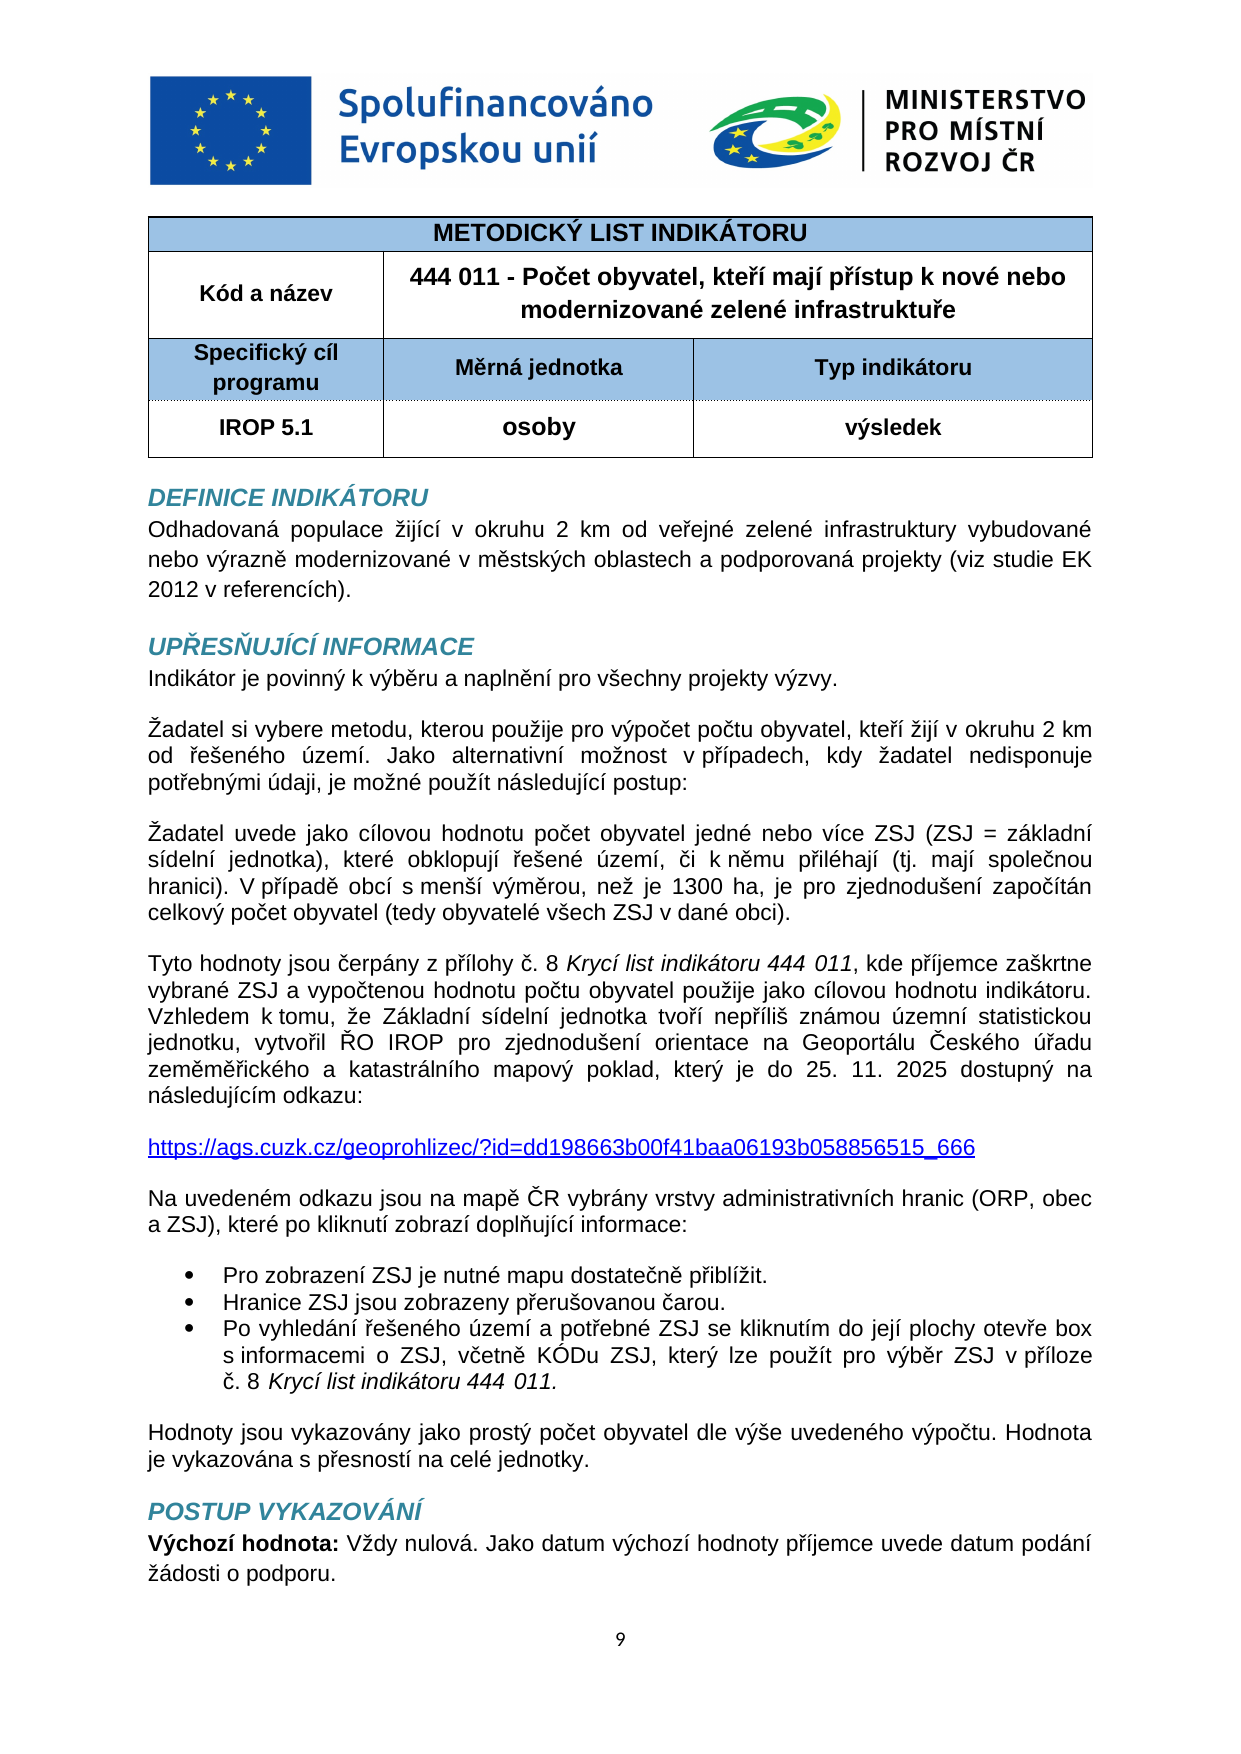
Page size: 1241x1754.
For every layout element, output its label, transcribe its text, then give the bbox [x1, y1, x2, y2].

text Na uvedeném odkazu jsou na mapě ČR vybrány vrstvy administrativních hranic (ORP, obec a ZSJ), které po kliknutí zobrazí doplňující informace: [148, 1185, 1093, 1237]
list Pro zobrazení ZSJ je nutné mapu dostatečně přiblížit. [185, 1262, 1093, 1289]
picture [147, 73, 1093, 188]
list Po vyhledání řešeného území a potřebné ZSJ se kliknutím do její plochy otevře box s informacemi o ZSJ, včetně KÓDu ZSJ, který lze použít pro výběr ZSJ v příloze č. 8 Krycí list indikátoru 444 011. [185, 1315, 1093, 1394]
table_cell Kód a název [149, 252, 383, 338]
table_cell 444 011 - Počet obyvatel, kteří mají přístup k nové nebo modernizované zelené infrastruktuře [384, 252, 1092, 338]
text https://ags.cuzk.cz/geoprohlizec/?id=dd198663b00f41baa06193b058856515_666 [148, 1133, 1093, 1160]
table_cell IROP 5.1 [149, 400, 383, 457]
text Žadatel si vybere metodu, kterou použije pro výpočet počtu obyvatel, kteří žijí v okruhu 2 km od řešeného území. Jako alternativní možnost v případech, kdy žadatel nedisponuje potřebnými údaji, je možné použít následující postup: [148, 716, 1093, 795]
text Hodnoty jsou vykazovány jako prostý počet obyvatel dle výše uvedeného výpočtu. Hodnota je vykazována s přesností na celé jednotky. [148, 1419, 1093, 1472]
table_cell výsledek [694, 400, 1092, 457]
text Odhadovaná populace žijící v okruhu 2 km od veřejné zelené infrastruktury vybudované nebo výrazně modernizované v městských oblastech a podporovaná projekty (viz studie EK 2012 v referencích). [148, 516, 1093, 603]
text Definice indikátoru [148, 483, 1093, 512]
text postup vykazování [148, 1497, 1093, 1526]
table_cell Měrná jednotka [384, 339, 693, 400]
table_cell Specifický cíl programu [149, 339, 383, 400]
table_cell osoby [384, 400, 693, 457]
text Upřesňující informace [148, 631, 1093, 660]
text Výchozí hodnota: Vždy nulová. Jako datum výchozí hodnoty příjemce uvede datum podání žádosti o podporu. [148, 1530, 1093, 1587]
table_cell Typ indikátoru [694, 339, 1092, 400]
text Žadatel uvede jako cílovou hodnotu počet obyvatel jedné nebo více ZSJ (ZSJ = základní sídelní jednotka), které obklopují řešené území, či k němu přiléhají (tj. mají společnou hranici). V případě obcí s menší výměrou, než je 1300 ha, je pro zjednodušení započítán celkový počet obyvatel (tedy obyvatelé všech ZSJ v dané obci). [148, 820, 1093, 925]
text Tyto hodnoty jsou čerpány z přílohy č. 8 Krycí list indikátoru 444 011, kde příjemce zaškrtne vybrané ZSJ a vypočtenou hodnotu počtu obyvatel použije jako cílovou hodnotu indikátoru. Vzhledem k tomu, že Základní sídelní jednotka tvoří nepříliš známou územní statistickou jednotku, vytvořil ŘO IROP pro zjednodušení orientace na Geoportálu Českého úřadu zeměměřického a katastrálního mapový poklad, který je do 25. 11. 2025 dostupný na následujícím odkazu: [148, 950, 1093, 1108]
text Indikátor je povinný k výběru a naplnění pro všechny projekty výzvy. [148, 664, 1093, 691]
list Hranice ZSJ jsou zobrazeny přerušovanou čarou. [185, 1289, 1093, 1315]
table_header METODICKÝ LIST INDIKÁTORU [149, 218, 1092, 251]
